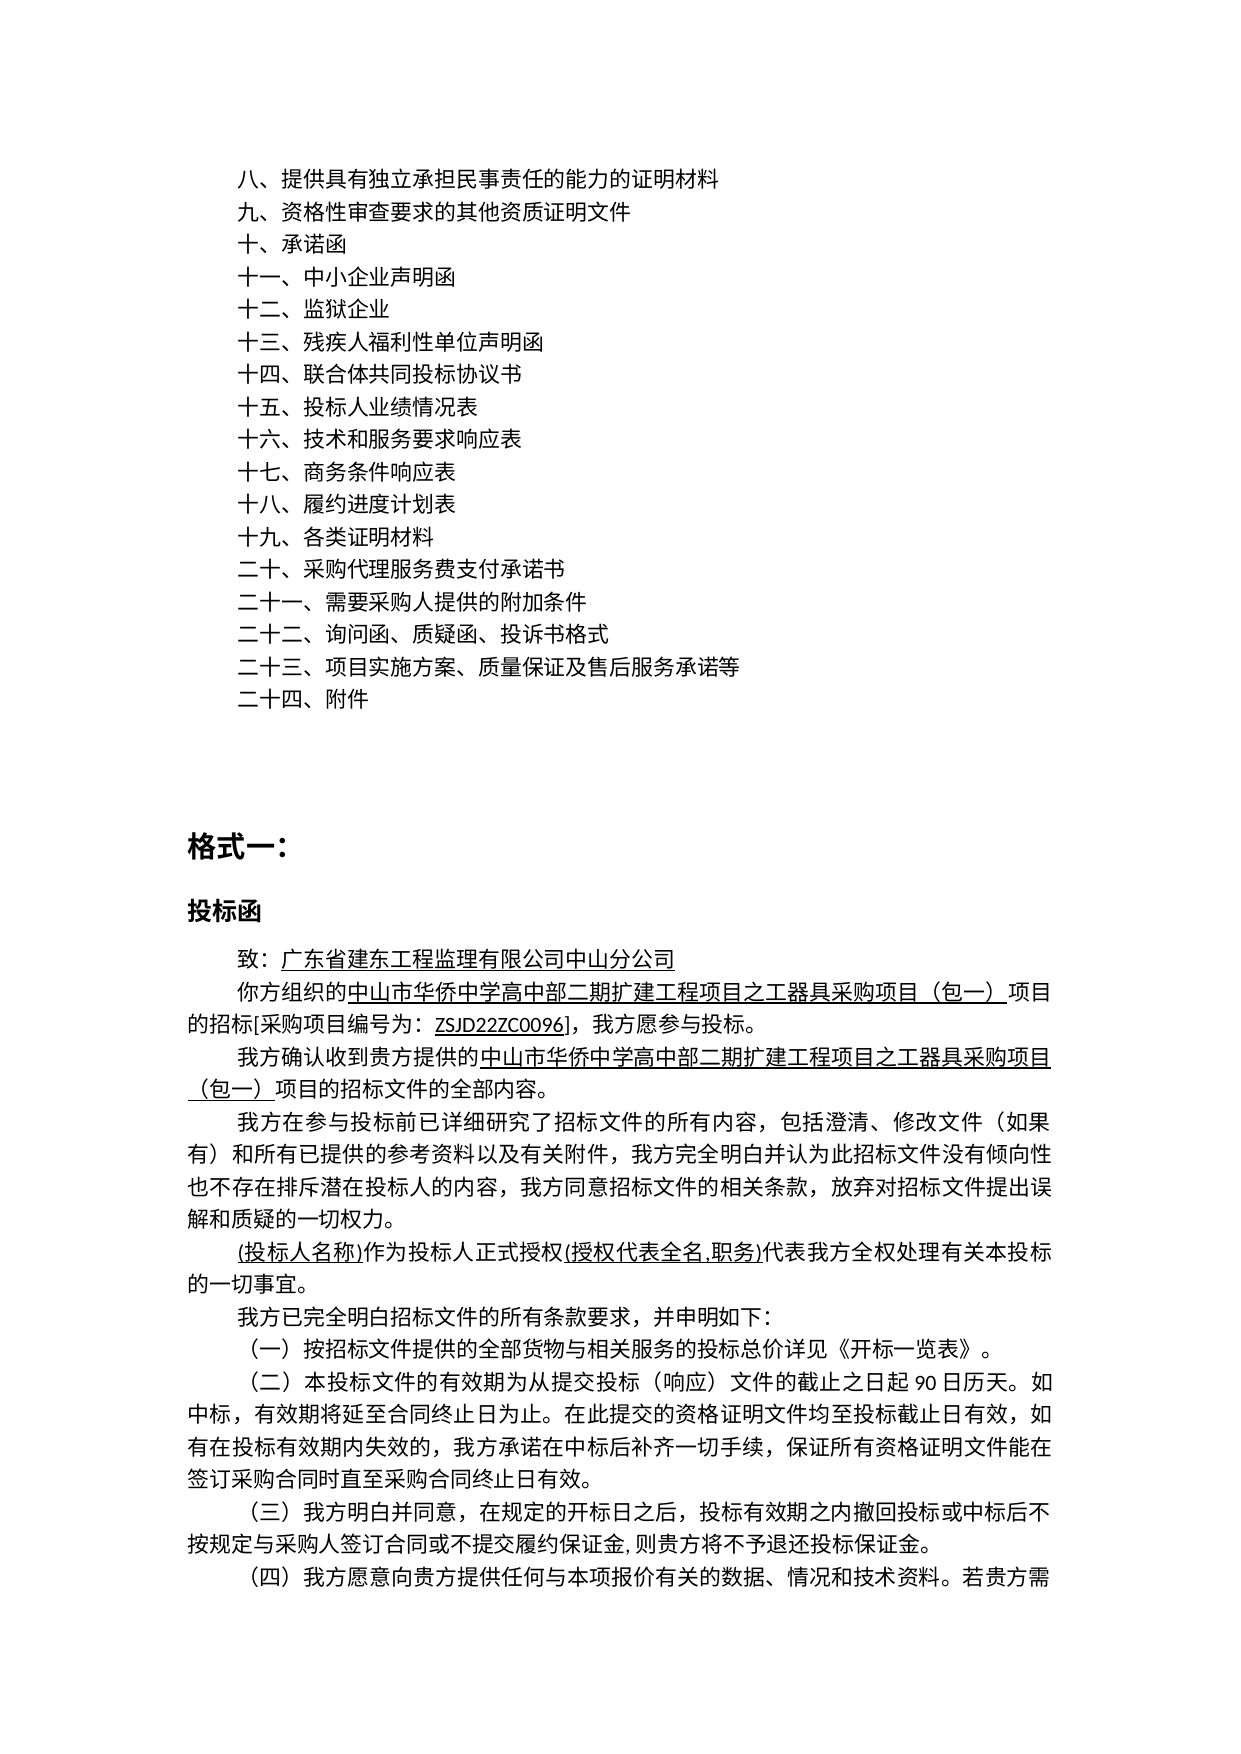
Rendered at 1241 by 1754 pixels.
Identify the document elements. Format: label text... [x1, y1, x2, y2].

text 十九、各类证明材料 [187, 519, 1053, 552]
text (投标人名称)作为投标人正式授权(授权代表全名,职务)代表我方全权处理有关本投标的一切事宜。 [187, 1234, 1053, 1299]
text 二十一、需要采购人提供的附加条件 [187, 584, 1053, 617]
text 十二、监狱企业 [187, 292, 1053, 324]
text 十八、履约进度计划表 [187, 487, 1053, 519]
text 九、资格性审查要求的其他资质证明文件 [187, 194, 1053, 227]
text 八、提供具有独立承担民事责任的能力的证明材料 [187, 162, 1053, 194]
text 格式一： [187, 812, 1053, 877]
text 我方在参与投标前已详细研究了招标文件的所有内容，包括澄清、修改文件（如果有）和所有已提供的参考资料以及有关附件，我方完全明白并认为此招标文件没有倾向性，也不存在排斥潜在投标人的内容，我方同意招标文件的相关条款，放弃对招标文件提出误解和质疑的一切权力。 [187, 1104, 1053, 1234]
text 十七、商务条件响应表 [187, 454, 1053, 487]
text 我方确认收到贵方提供的中山市华侨中学高中部二期扩建工程项目之工器具采购项目（包一）项目的招标文件的全部内容。 [187, 1039, 1053, 1104]
text 十、承诺函 [187, 227, 1053, 259]
text 投标函 [187, 877, 1053, 942]
text 十六、技术和服务要求响应表 [187, 422, 1053, 454]
text 你方组织的中山市华侨中学高中部二期扩建工程项目之工器具采购项目（包一）项目的招标[采购项目编号为：ZSJD22ZC0096]，我方愿参与投标。 [187, 974, 1053, 1039]
text 二十四、附件 [187, 682, 1053, 714]
text 二十三、项目实施方案、质量保证及售后服务承诺等 [187, 649, 1053, 682]
text （一）按招标文件提供的全部货物与相关服务的投标总价详见《开标一览表》。 [187, 1332, 1053, 1364]
text 十四、联合体共同投标协议书 [187, 357, 1053, 389]
text （三）我方明白并同意，在规定的开标日之后，投标有效期之内撤回投标或中标后不按规定与采购人签订合同或不提交履约保证金, 则贵方将不予退还投标保证金。 [187, 1494, 1053, 1559]
text 十三、残疾人福利性单位声明函 [187, 324, 1053, 357]
text （二）本投标文件的有效期为从提交投标（响应）文件的截止之日起90日历天。如中标，有效期将延至合同终止日为止。在此提交的资格证明文件均至投标截止日有效，如有在投标有效期内失效的，我方承诺在中标后补齐一切手续，保证所有资格证明文件能在签订采购合同时直至采购合同终止日有效。 [187, 1364, 1053, 1494]
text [187, 1559, 1053, 1592]
text 二十二、询问函、质疑函、投诉书格式 [187, 617, 1053, 649]
text 二十、采购代理服务费支付承诺书 [187, 552, 1053, 584]
text 十五、投标人业绩情况表 [187, 389, 1053, 422]
text 十一、中小企业声明函 [187, 259, 1053, 292]
text 致：广东省建东工程监理有限公司中山分公司 [187, 942, 1053, 974]
text 我方已完全明白招标文件的所有条款要求，并申明如下： [187, 1299, 1053, 1332]
